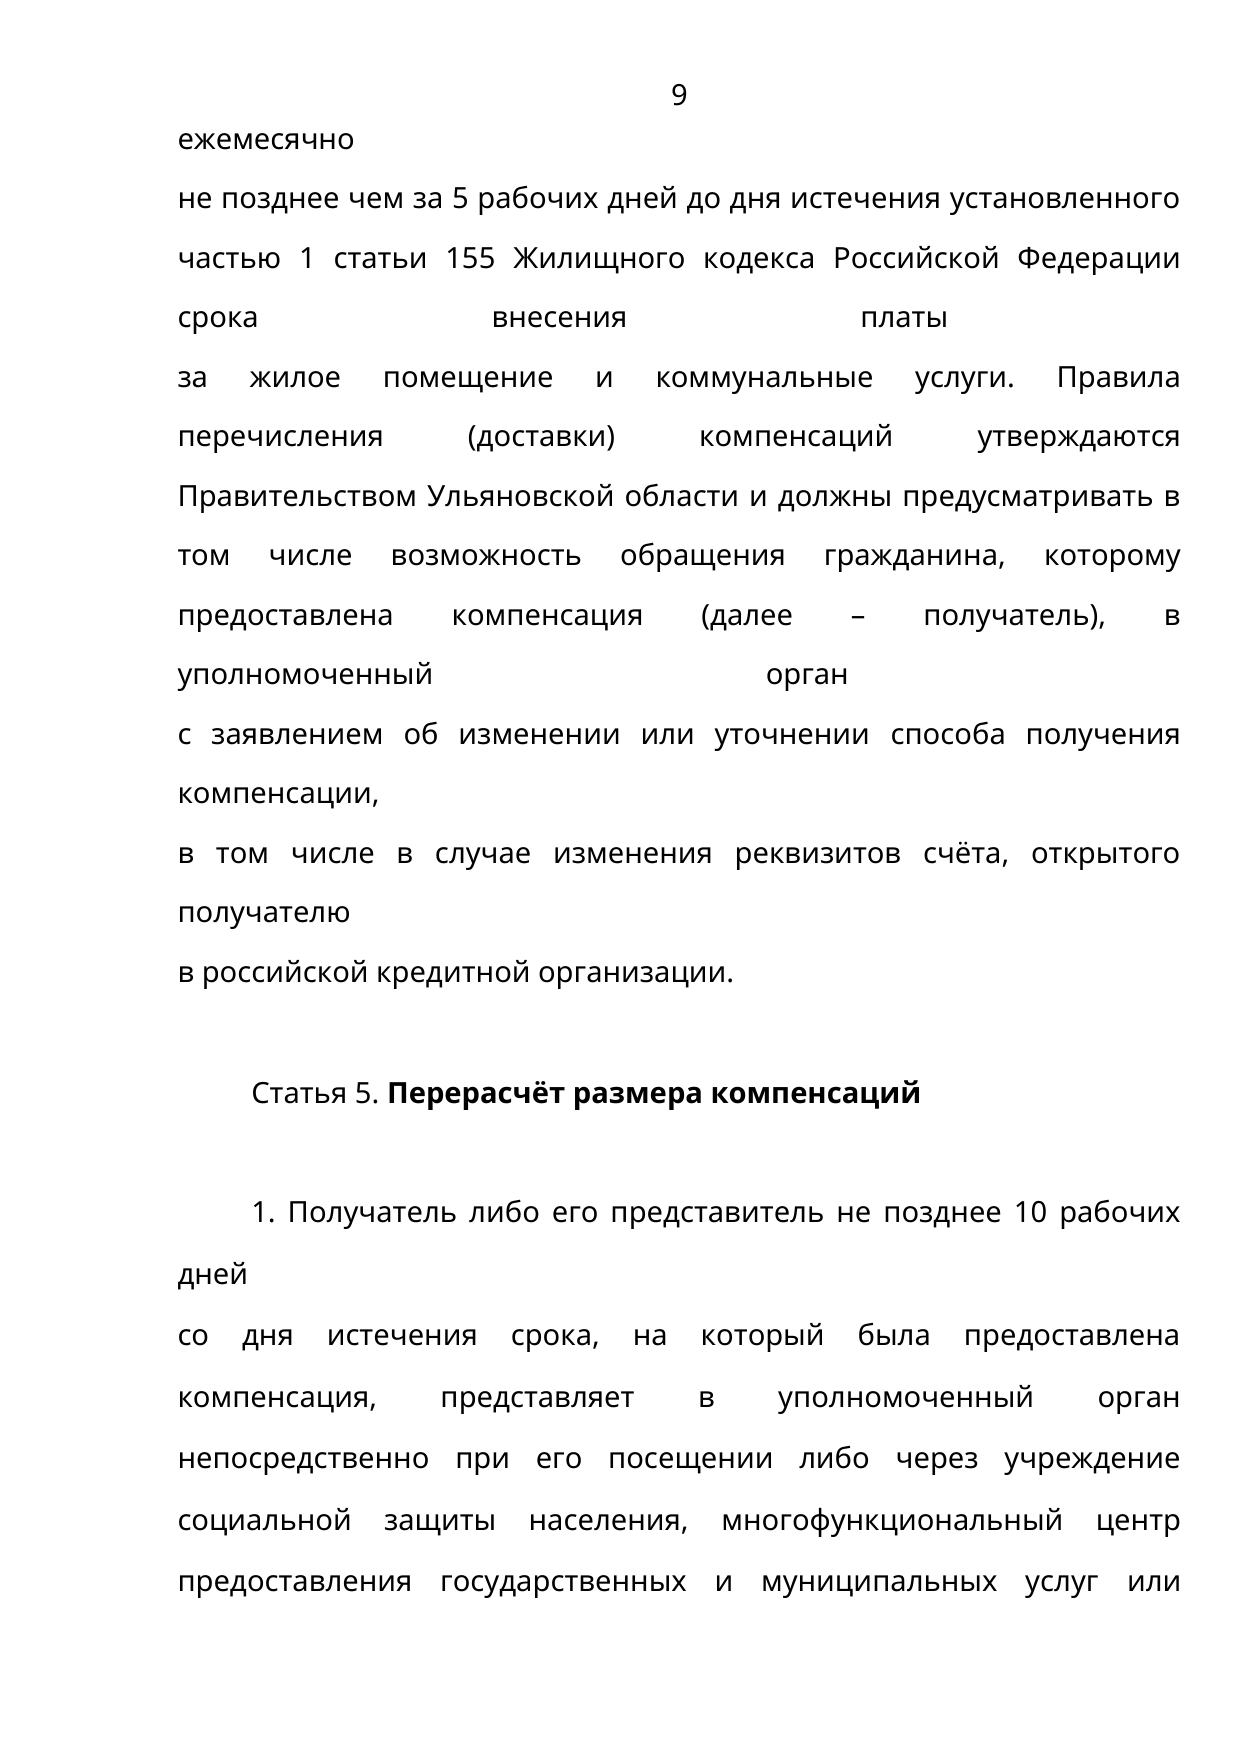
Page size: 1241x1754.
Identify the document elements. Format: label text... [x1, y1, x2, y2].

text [177, 118, 1181, 832]
text Статья 5. Перерасчёт размера компенсаций [177, 1073, 1181, 1112]
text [177, 1192, 1181, 1600]
